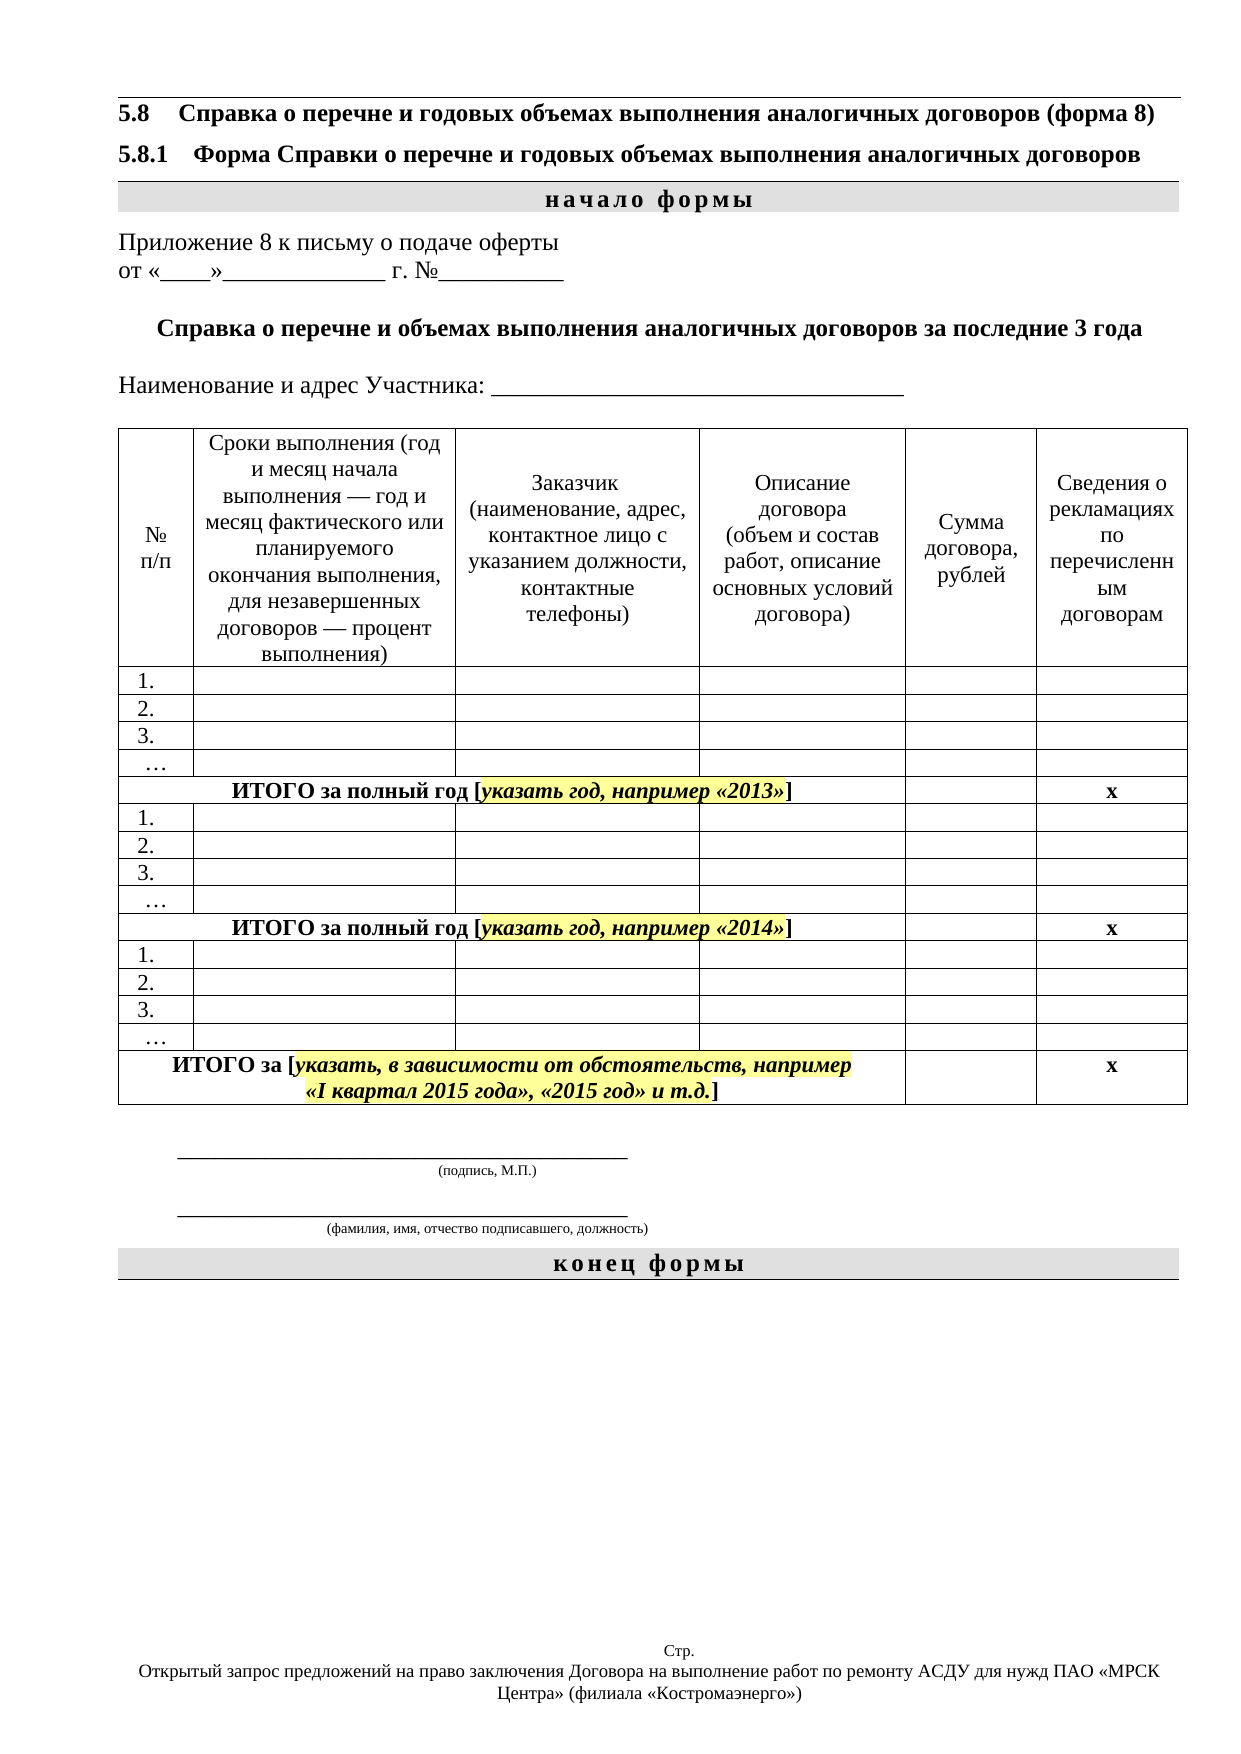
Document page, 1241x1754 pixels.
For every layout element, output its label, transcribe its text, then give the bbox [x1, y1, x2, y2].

text ____________________________________ [118, 1133, 1181, 1162]
table_cell [194, 859, 455, 885]
table_cell [456, 804, 699, 831]
table_cell [456, 996, 699, 1022]
table_cell ИТОГО за [указать, в зависимости от обстоятельств, например «I квартал 2015 года», «2015 год» и т.д.] [119, 1051, 305, 1103]
table_cell [906, 914, 1036, 940]
table_cell [906, 804, 1036, 831]
table_cell [906, 886, 1036, 913]
table_cell [1037, 750, 1187, 776]
table_cell [119, 969, 193, 995]
table_header Сведения о рекламациях по перечисленным договорам [1037, 429, 1187, 666]
table_cell [194, 832, 455, 858]
table_cell [906, 1051, 1036, 1103]
table_cell [700, 832, 905, 858]
table_cell [700, 667, 905, 694]
table_cell [906, 750, 1036, 776]
table_cell [700, 750, 905, 776]
table_cell [194, 886, 455, 913]
table_cell [1037, 832, 1187, 858]
table_cell [906, 777, 1036, 803]
table_cell [194, 969, 455, 995]
table_cell … [119, 750, 193, 776]
table_cell … [119, 1024, 193, 1050]
table_cell [906, 667, 1036, 694]
table_header Заказчик (наименование, адрес, контактное лицо с указанием должности, контактные телефоны) [456, 429, 699, 666]
text ____________________________________ [118, 1191, 1181, 1219]
table_cell [1037, 1024, 1187, 1050]
table_cell [119, 667, 193, 694]
subtitle Справка о перечне и годовых объемах выполнения аналогичных договоров (форма 8) [118, 98, 1181, 127]
table_cell [700, 722, 905, 748]
table_cell [1037, 722, 1187, 748]
table_cell [700, 804, 905, 831]
text Справка о перечне и объемах выполнения аналогичных договоров за последние 3 года [118, 313, 1181, 342]
table_cell [906, 941, 1036, 968]
table_cell [700, 996, 905, 1022]
table_cell [119, 695, 193, 721]
text (подпись, М.П.) [118, 1162, 797, 1191]
table_cell [1037, 804, 1187, 831]
table_cell [119, 722, 193, 748]
text Наименование и адрес Участника: _________________________________ [118, 371, 1181, 399]
table_cell [906, 832, 1036, 858]
table_cell [456, 1024, 699, 1050]
table_header № п/п [119, 429, 193, 666]
table_cell [700, 886, 905, 913]
table_cell [194, 750, 455, 776]
table_cell [906, 996, 1036, 1022]
table_cell [906, 969, 1036, 995]
table_cell [1037, 667, 1187, 694]
table_cell ИТОГО за полный год [указать год, например «2013»] [785, 777, 905, 803]
table_cell [194, 1024, 455, 1050]
table_cell [906, 859, 1036, 885]
table_cell [1037, 996, 1187, 1022]
table_cell [1037, 941, 1187, 968]
table_cell [1037, 886, 1187, 913]
table_cell х [1037, 914, 1187, 940]
table_cell [456, 667, 699, 694]
table_cell ИТОГО за полный год [указать год, например «2013»] [119, 777, 481, 803]
text начало формы [118, 182, 1179, 212]
table_cell [906, 695, 1036, 721]
text конец формы [118, 1248, 1179, 1279]
table_cell [456, 886, 699, 913]
text (фамилия, имя, отчество подписавшего, должность) [118, 1219, 797, 1248]
table_cell [456, 969, 699, 995]
table_cell [194, 996, 455, 1022]
table_cell [119, 996, 193, 1022]
table_cell х [1037, 777, 1187, 803]
table_cell [456, 750, 699, 776]
table_cell [194, 804, 455, 831]
table_cell [194, 722, 455, 748]
table_cell [456, 722, 699, 748]
table_cell [906, 722, 1036, 748]
table_header Сроки выполнения (год и месяц начала выполнения — год и месяц фактического или планируемого окончания выполнения, для незавершенных договоров — процент выполнения) [194, 429, 455, 666]
table_cell [456, 695, 699, 721]
table_cell [700, 941, 905, 968]
table_cell [700, 1024, 905, 1050]
table_cell [194, 695, 455, 721]
table_cell [906, 1024, 1036, 1050]
table_cell [1037, 695, 1187, 721]
table_cell [119, 804, 193, 831]
table_cell [119, 859, 193, 885]
table_cell ИТОГО за полный год [указать год, например «2014»] [119, 914, 481, 940]
text Приложение 8 к письму о подаче оферты от «____»_____________ г. №__________ [118, 227, 1181, 284]
table_cell [700, 969, 905, 995]
table_cell [1037, 969, 1187, 995]
table_cell [194, 667, 455, 694]
table_cell [456, 859, 699, 885]
table_cell [119, 941, 193, 968]
table_cell [119, 832, 193, 858]
subtitle Форма Справки о перечне и годовых объемах выполнения аналогичных договоров [118, 139, 1181, 168]
table_cell [700, 859, 905, 885]
table_cell [700, 695, 905, 721]
table_header Описание договора (объем и состав работ, описание основных условий договора) [700, 429, 905, 666]
table_header Сумма договора, рублей [906, 429, 1036, 666]
table_cell ИТОГО за полный год [указать год, например «2014»] [785, 914, 905, 940]
table_cell [456, 832, 699, 858]
table_cell [456, 941, 699, 968]
table_cell … [119, 886, 193, 913]
table_cell [194, 941, 455, 968]
table_cell ИТОГО за [указать, в зависимости от обстоятельств, например «I квартал 2015 года», «2015 год» и т.д.] [711, 1051, 905, 1103]
table_cell х [1037, 1051, 1187, 1103]
table_cell [1037, 859, 1187, 885]
